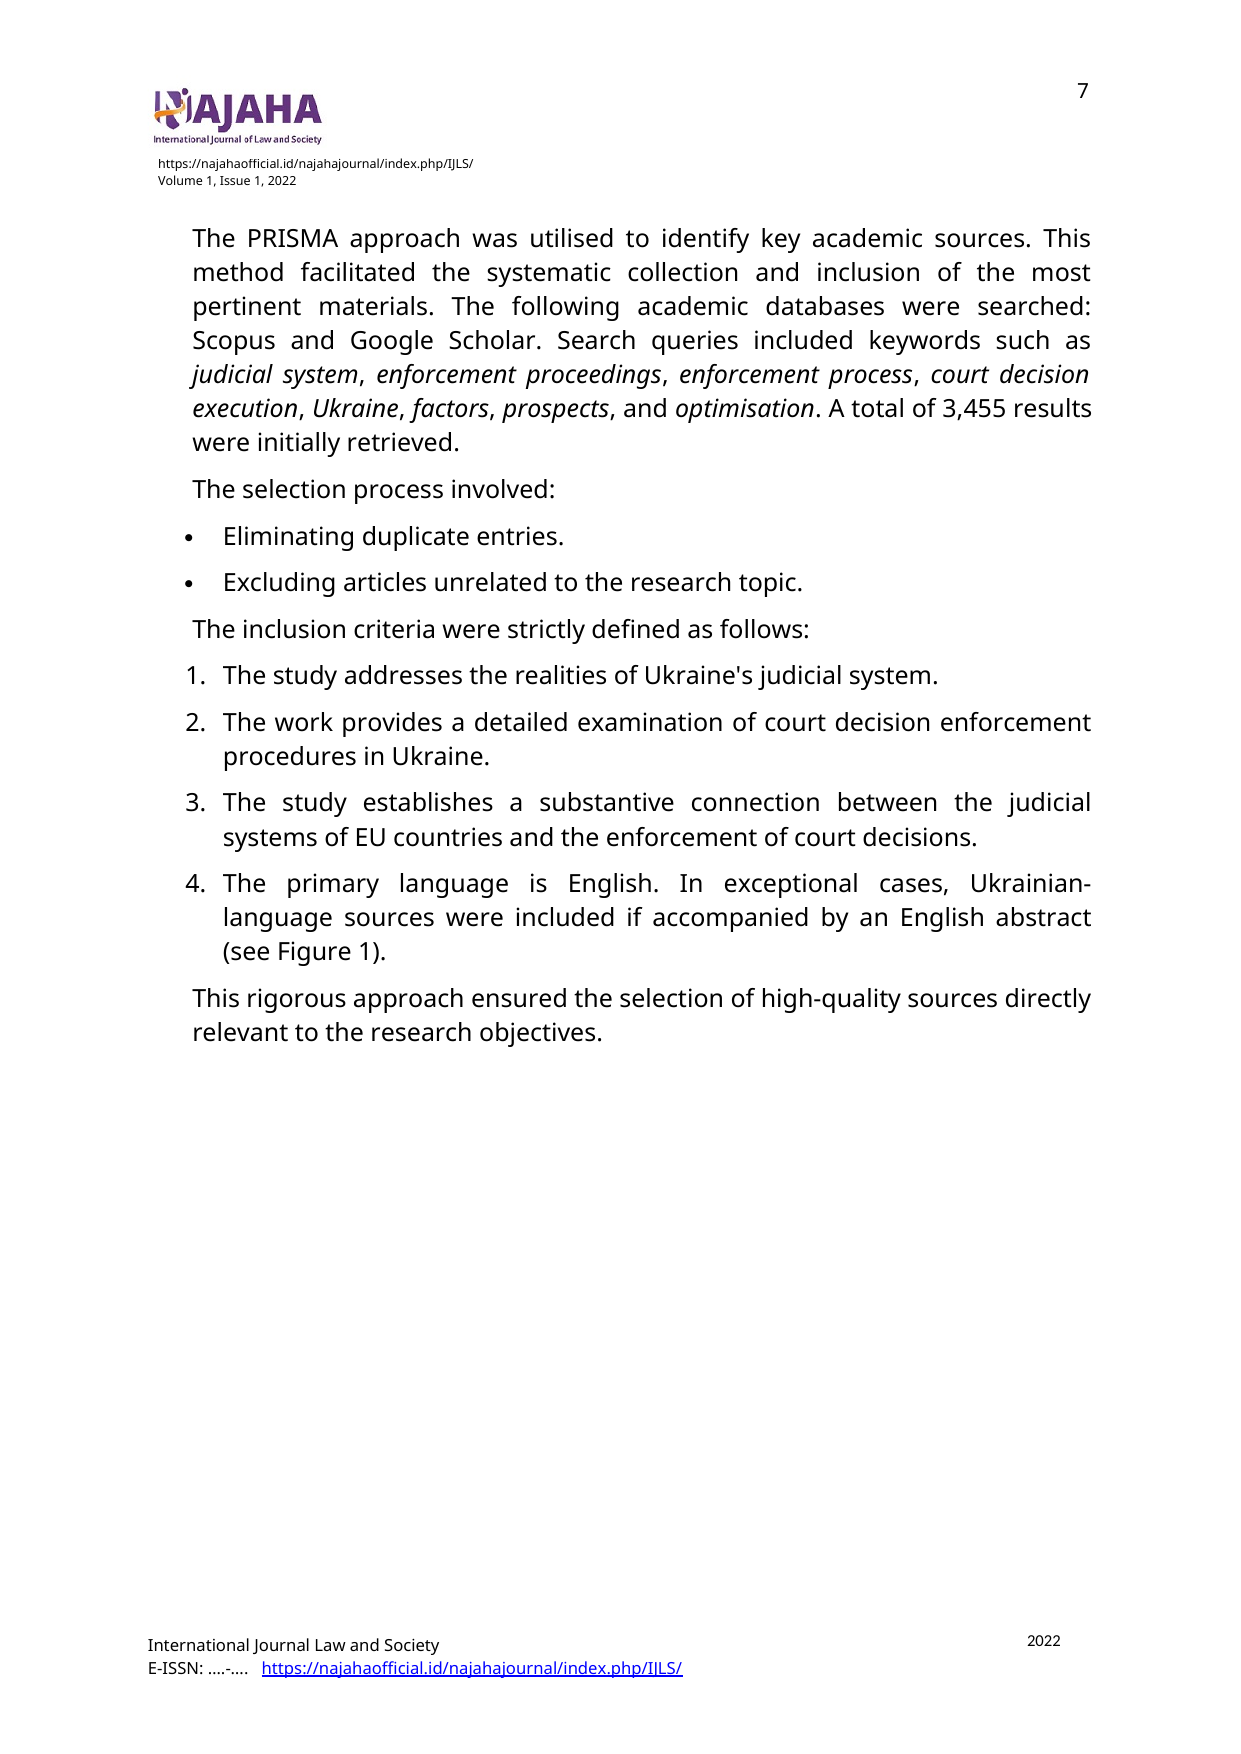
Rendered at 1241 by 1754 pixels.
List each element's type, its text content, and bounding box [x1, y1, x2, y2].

picture [147, 75, 327, 159]
list The study addresses the realities of Ukraine's judicial system. [185, 658, 1092, 692]
text The PRISMA approach was utilised to identify key academic sources. This method facilitated the systematic collection and inclusion of the most pertinent materials. The following academic databases were searched: Scopus and Google Scholar. Search queries included keywords such as judicial system, enforcement proceedings, enforcement process, court decision execution, Ukraine, factors, prospects, and optimisation. A total of 3,455 results were initially retrieved. [192, 221, 1092, 459]
text The selection process involved: [192, 472, 1092, 506]
text This rigorous approach ensured the selection of high-quality sources directly relevant to the research objectives. [192, 980, 1092, 1048]
list The study establishes a substantive connection between the judicial systems of EU countries and the enforcement of court decisions. [185, 785, 1092, 853]
text The inclusion criteria were strictly defined as follows: [192, 611, 1092, 645]
list Eliminating duplicate entries. [185, 518, 1092, 552]
list The work provides a detailed examination of court decision enforcement procedures in Ukraine. [185, 704, 1092, 773]
list Excluding articles unrelated to the research topic. [185, 565, 1092, 599]
list The primary language is English. In exceptional cases, Ukrainian-language sources were included if accompanied by an English abstract (see Figure 1). [185, 866, 1092, 968]
